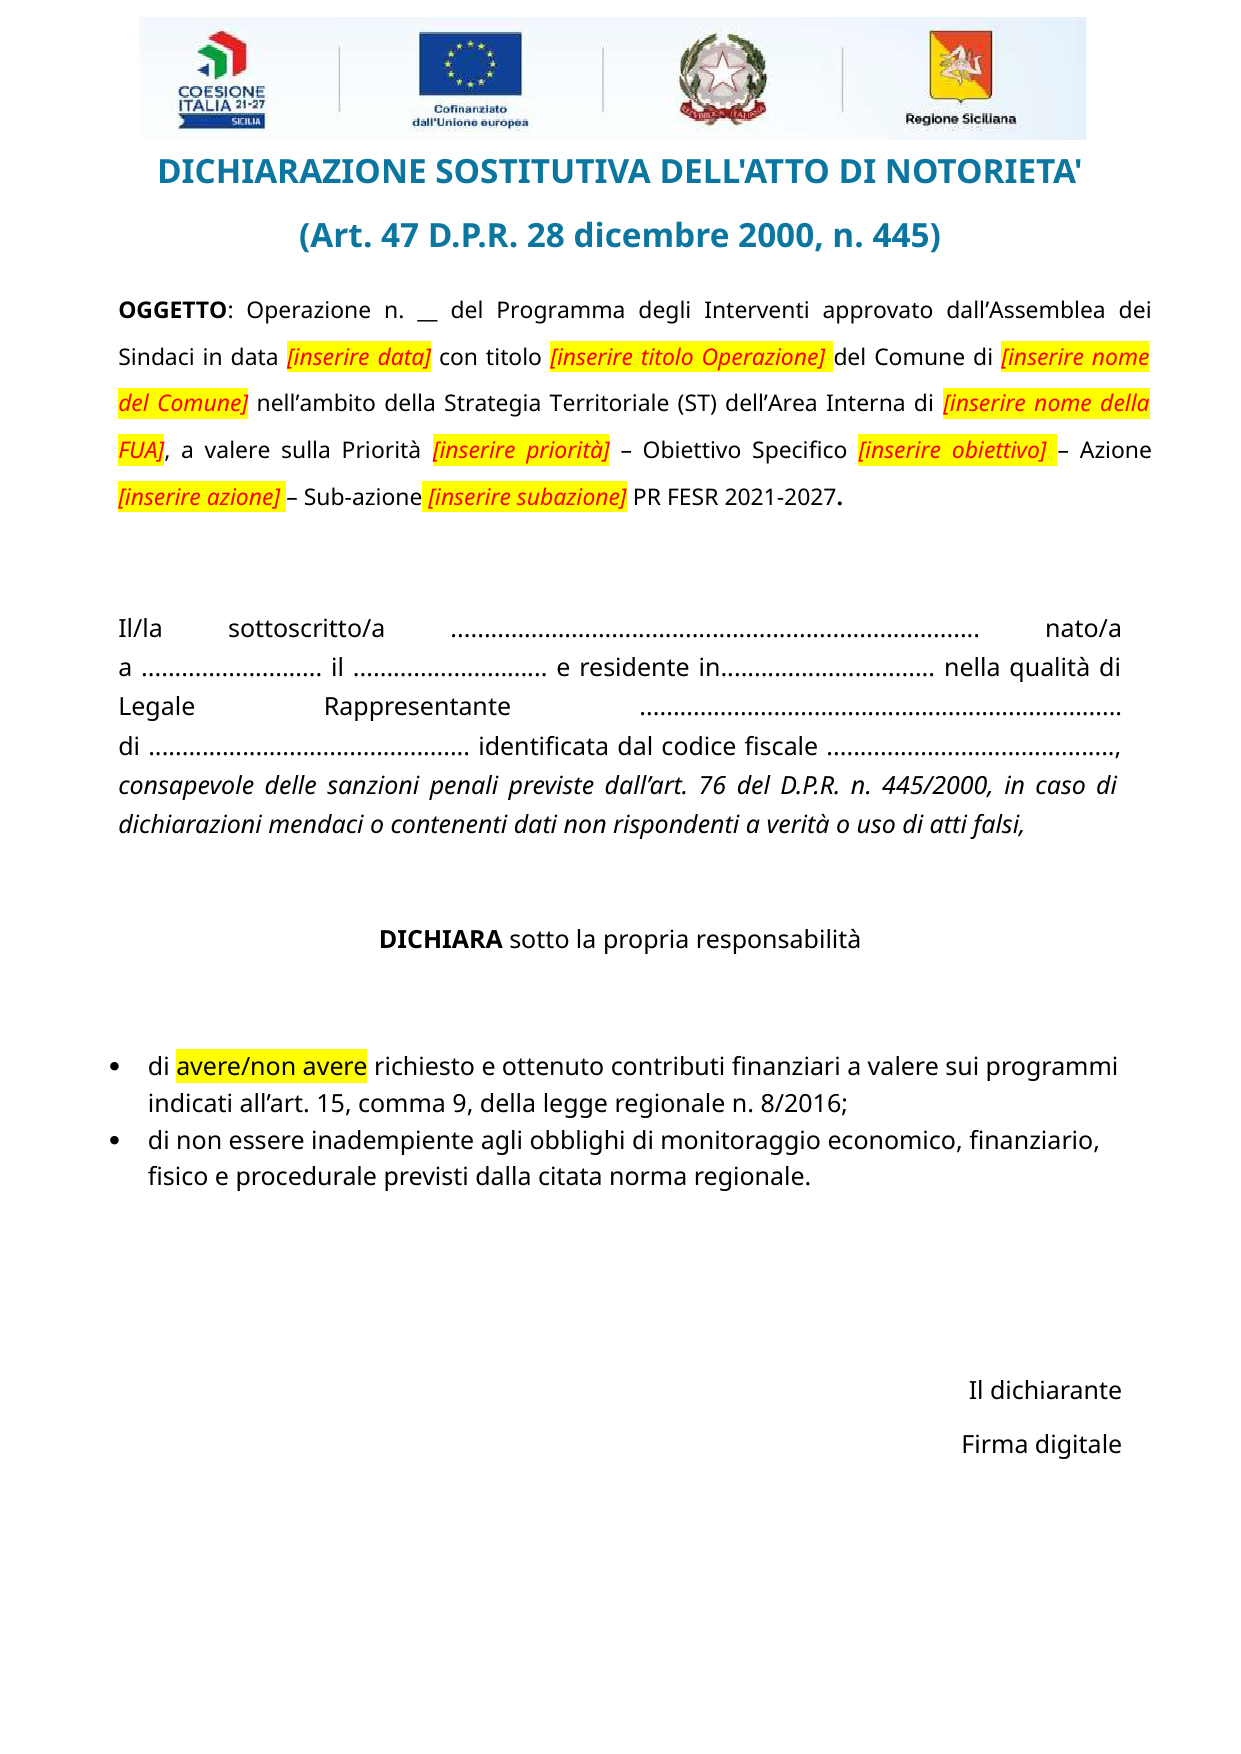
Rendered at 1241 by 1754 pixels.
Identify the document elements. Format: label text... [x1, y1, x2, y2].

text DICHIARA sotto la propria responsabilità [118, 922, 1122, 956]
picture [139, 17, 1087, 140]
text DICHIARAZIONE SOSTITUTIVA DELL'ATTO DI NOTORIETA' [118, 148, 1122, 193]
text Il/la sottoscritto/a ............................................................................... nato/a a ........................... il ............................. e residente in................................ nella qualità di Legale Rappresentante ........................................................................ di ................................................ identificata dal codice fiscale ..........................................., consapevole delle sanzioni penali previste dall’art. 76 del D.P.R. n. 445/2000, in caso di dichiarazioni mendaci o contenenti dati non rispondenti a verità o uso di atti falsi, [118, 611, 1122, 841]
list di avere/non avere richiesto e ottenuto contributi finanziari a valere sui programmi indicati all’art. 15, comma 9, della legge regionale n. 8/2016; [110, 1049, 1122, 1119]
text Il dichiarante [118, 1373, 1122, 1407]
text OGGETTO: Operazione n. __ del Programma degli Interventi approvato dall’Assemblea dei Sindaci in data [inserire data] con titolo [inserire titolo Operazione] del Comune di [inserire nome del Comune] nell’ambito della Strategia Territoriale (ST) dell’Area Interna di [inserire nome della FUA], a valere sulla Priorità [inserire priorità] – Obiettivo Specifico [inserire obiettivo] – Azione [inserire azione] – Sub-azione [inserire subazione] PR FESR 2021-2027. [118, 294, 1152, 512]
text (Art. 47 D.P.R. 28 dicembre 2000, n. 445) [118, 212, 1122, 258]
list di non essere inadempiente agli obblighi di monitoraggio economico, finanziario, fisico e procedurale previsti dalla citata norma regionale. [110, 1122, 1122, 1193]
text Firma digitale [118, 1426, 1122, 1460]
